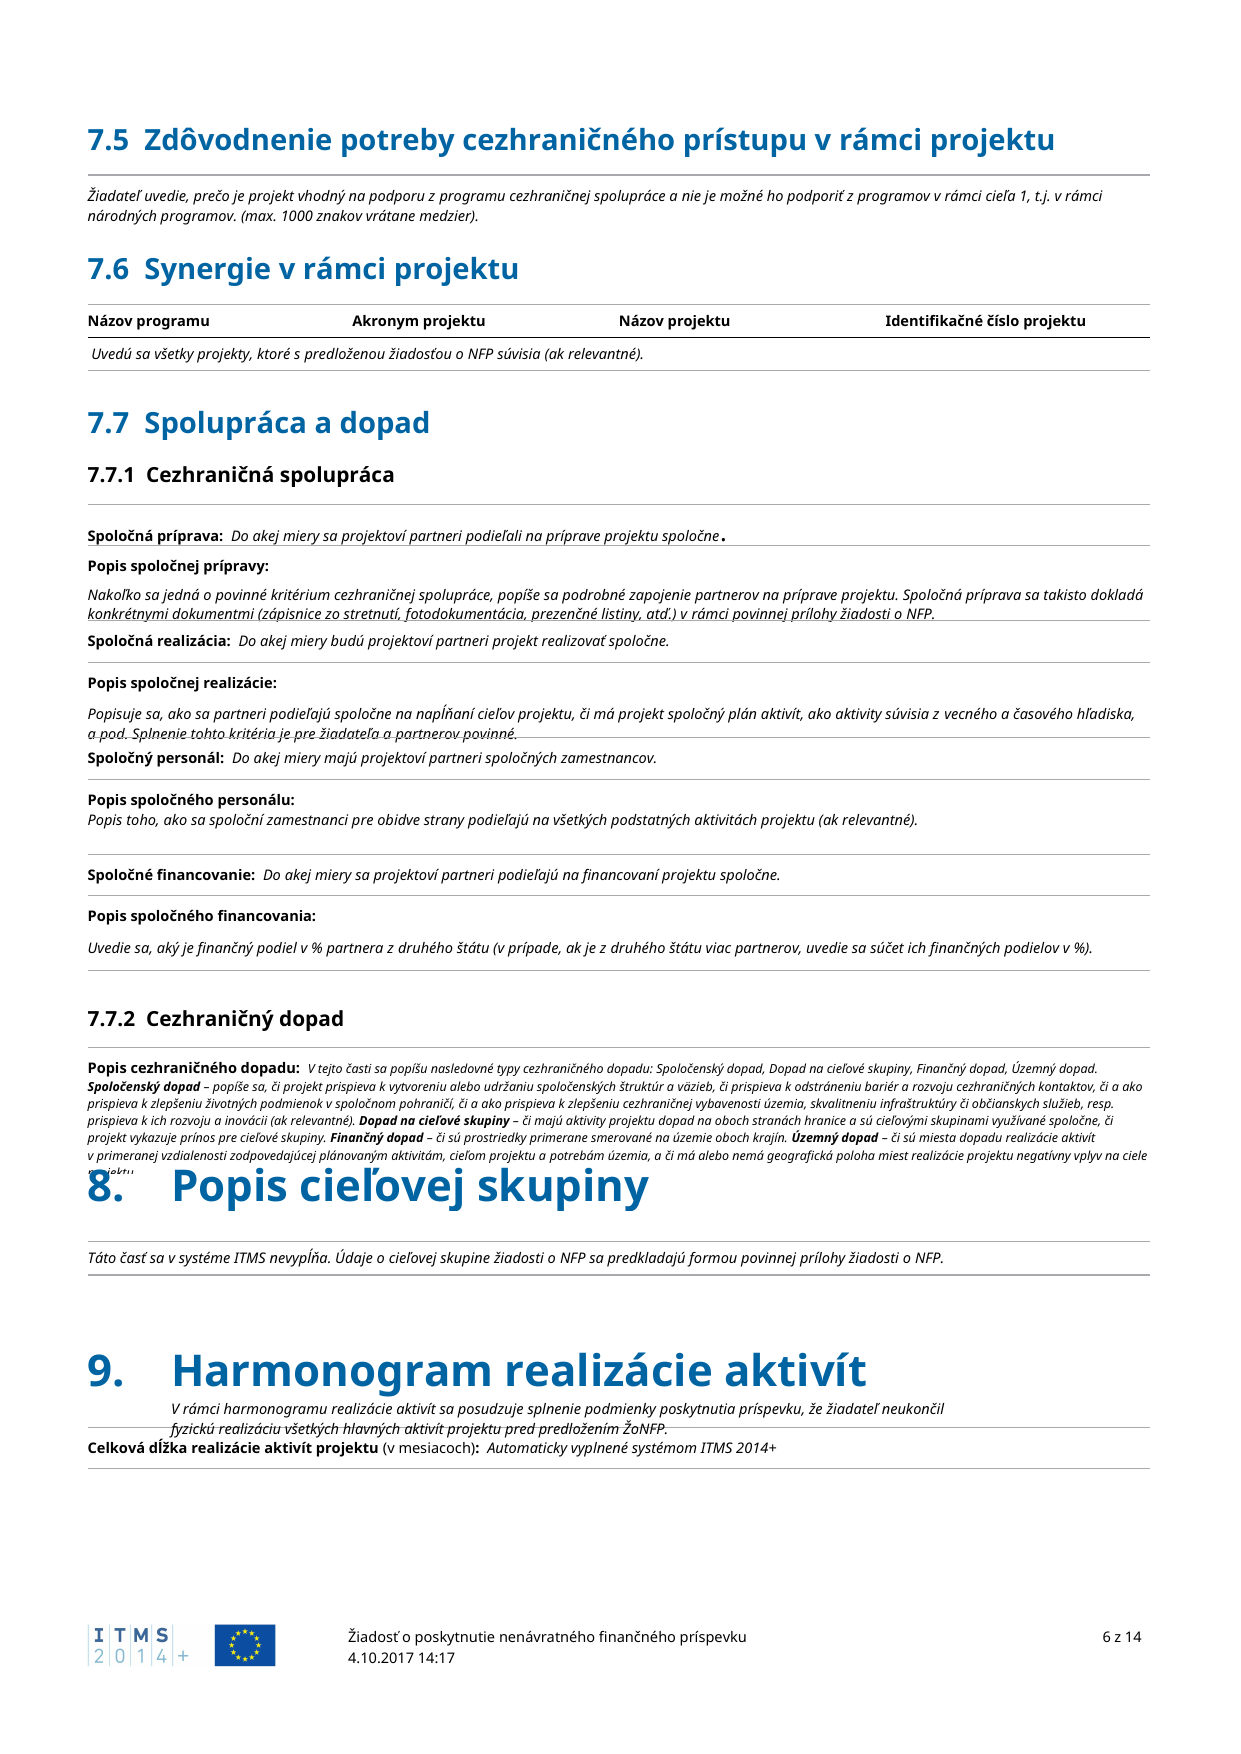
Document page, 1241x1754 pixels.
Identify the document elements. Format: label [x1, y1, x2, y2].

picture [87, 1624, 276, 1667]
